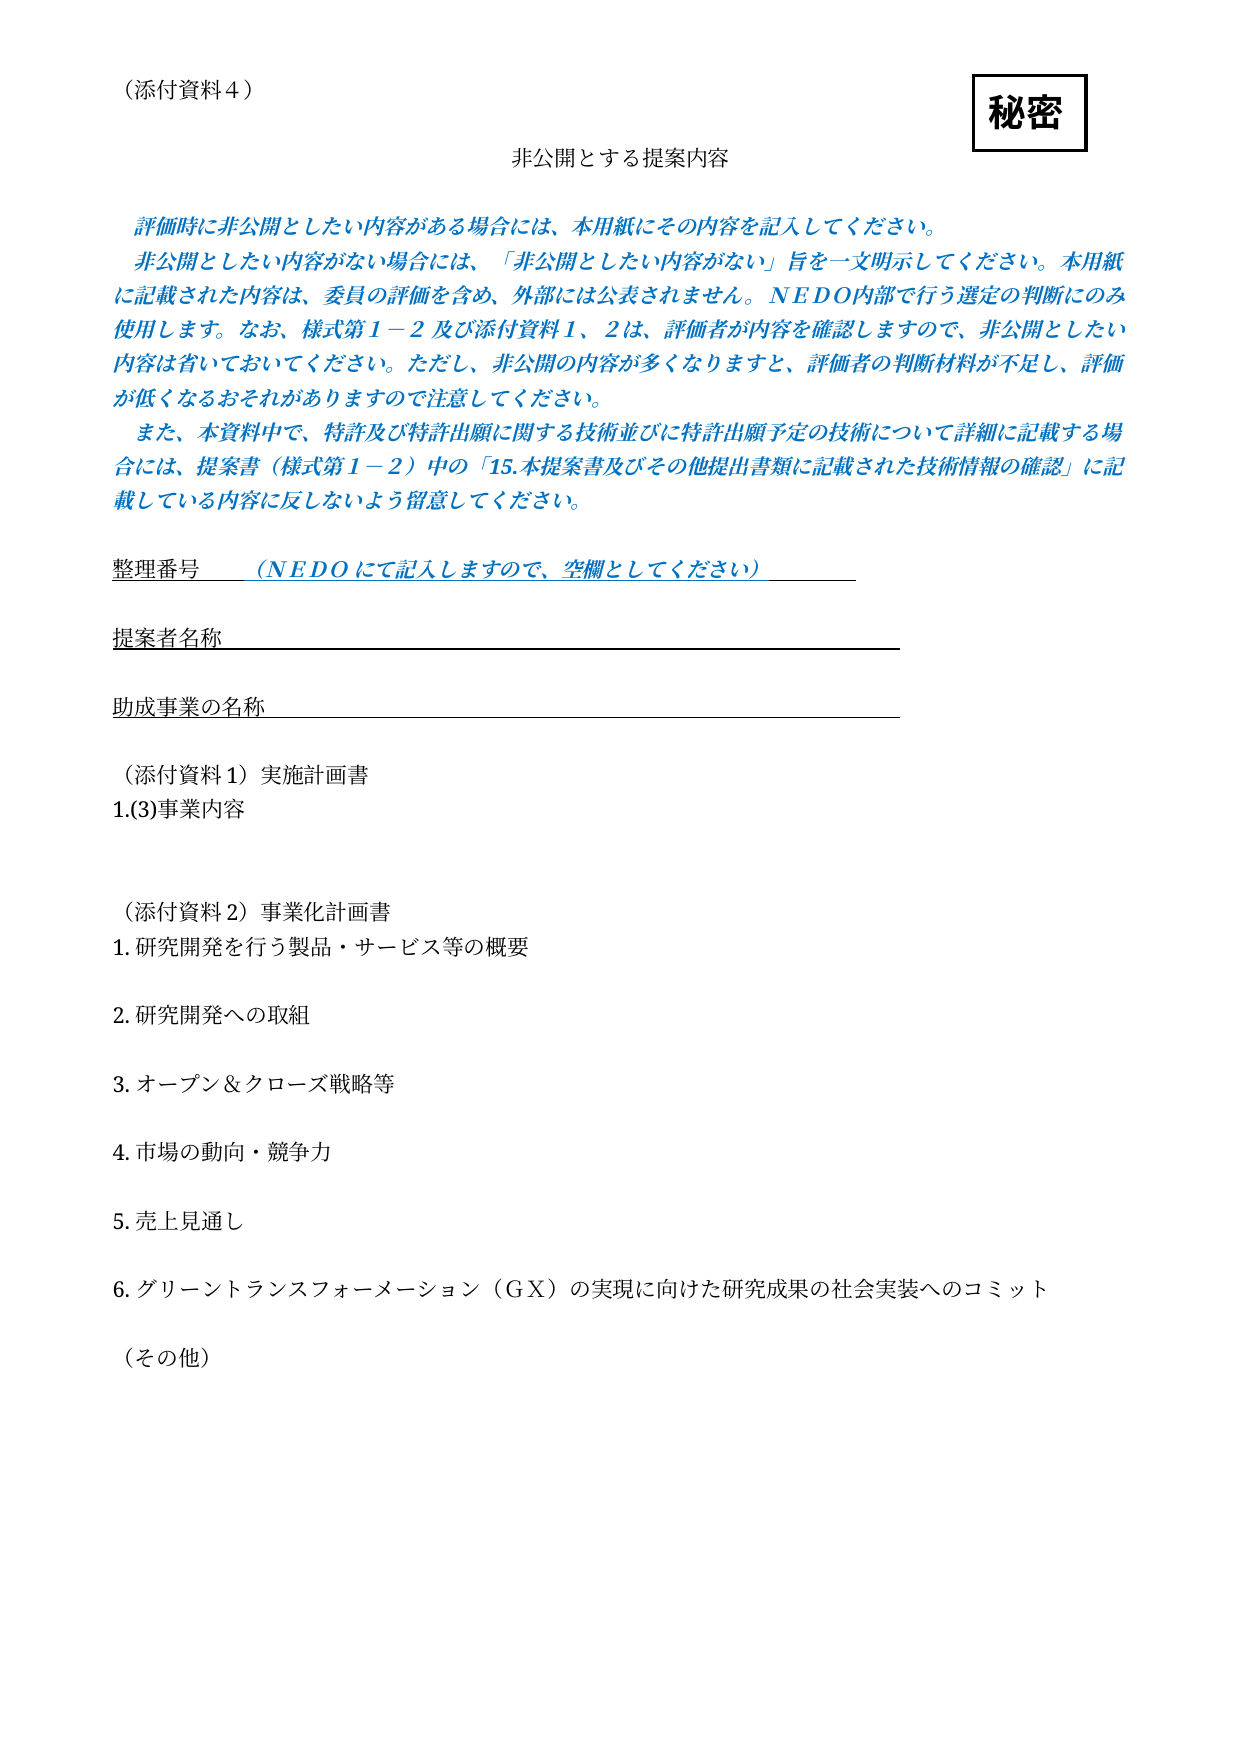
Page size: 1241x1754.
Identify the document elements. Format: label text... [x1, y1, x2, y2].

text 助成事業の名称 [112, 688, 1128, 723]
text 3. オープン＆クローズ戦略等 [112, 1065, 1128, 1100]
text 整理番号 （ＮＥＤＯ にて記入しますので、空欄としてください） [112, 551, 1128, 586]
text （その他） [112, 1339, 1128, 1374]
text 1.(3)事業内容 [112, 791, 1128, 826]
text 評価時に非公開としたい内容がある場合には、本用紙にその内容を記入してください。 [112, 209, 1128, 243]
text また、本資料中で、特許及び特許出願に関する技術並びに特許出願予定の技術について詳細に記載する場合には、提案書（様式第１－２）中の「15.本提案書及びその他提出書類に記載された技術情報の確認」に記載している内容に反しないよう留意してください。 [112, 414, 1128, 517]
text 1. 研究開発を行う製品・サービス等の概要 [112, 928, 1128, 963]
text 提案者名称 [112, 620, 1128, 654]
text （添付資料2）事業化計画書 [112, 894, 1128, 928]
text 2. 研究開発への取組 [112, 997, 1128, 1031]
text （添付資料４） [112, 72, 1128, 106]
text 6. グリーントランスフォーメーション（ＧＸ）の実現に向けた研究成果の社会実装へのコミット [112, 1271, 1128, 1305]
text 非公開とする提案内容 [112, 140, 1128, 174]
text 4. 市場の動向・競争力 [112, 1134, 1128, 1168]
text 5. 売上見通し [112, 1202, 1128, 1237]
text 非公開としたい内容がない場合には、「非公開としたい内容がない」旨を一文明示してください。本用紙に記載された内容は、委員の評価を含め、外部には公表されません。ＮＥＤＯ内部で行う選定の判断にのみ使用します。なお、様式第１－２ 及び添付資料１、２は、評価者が内容を確認しますので、非公開としたい内容は省いておいてください。ただし、非公開の内容が多くなりますと、評価者の判断材料が不足し、評価が低くなるおそれがありますので注意してください。 [112, 243, 1128, 414]
text （添付資料1）実施計画書 [112, 757, 1128, 791]
